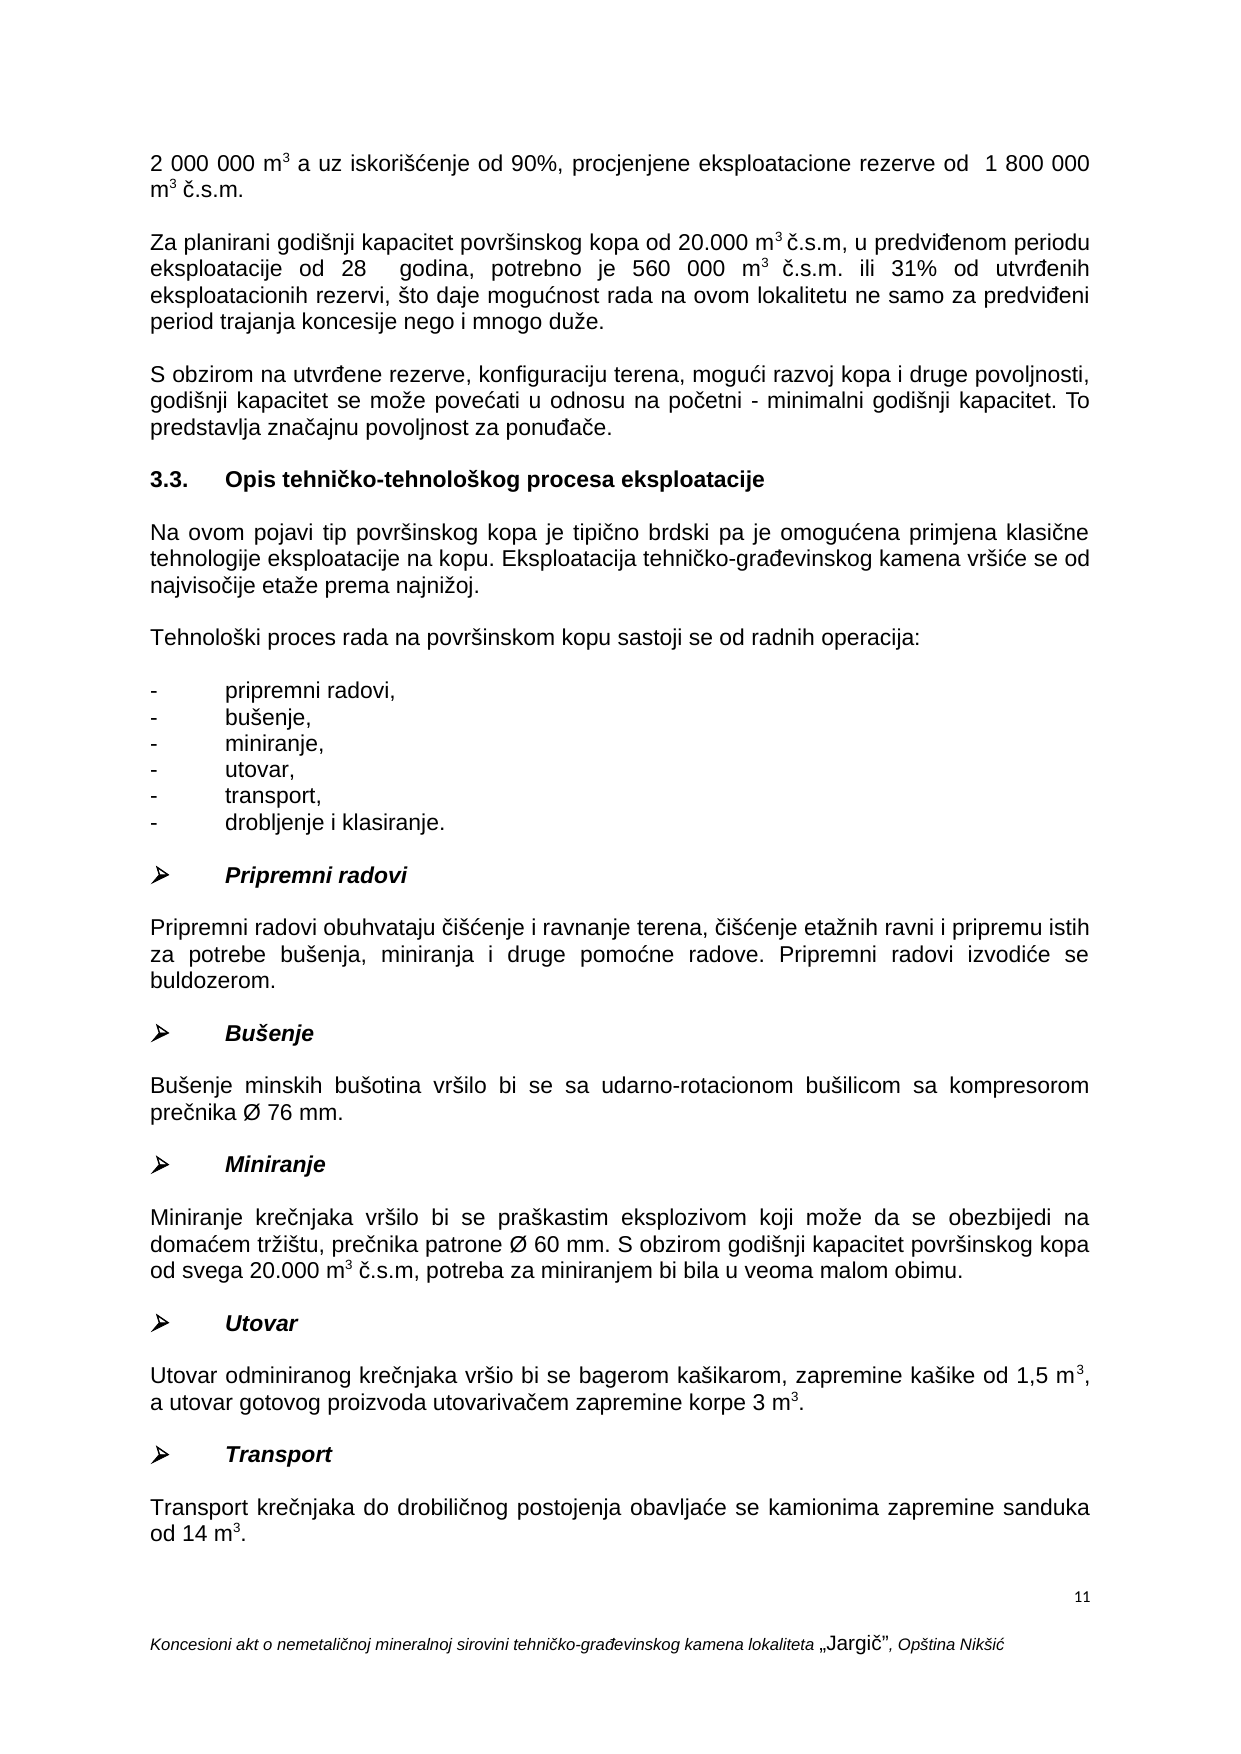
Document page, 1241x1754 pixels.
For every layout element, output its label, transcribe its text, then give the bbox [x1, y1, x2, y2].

text Utovar odminiranog krečnjaka vršio bi se bagerom kašikarom, zapremine kašike od 1,5 m3, a utovar gotovog proizvoda utovarivačem zapremine korpe 3 m3. [150, 1362, 1090, 1415]
list Pripremni radovi [150, 862, 1090, 888]
list bušenje, [150, 703, 1090, 730]
text Miniranje krečnjaka vršilo bi se praškastim eksplozivom koji može da se obezbijedi na domaćem tržištu, prečnika patrone Ø 60 mm. S obzirom godišnji kapacitet površinskog kopa od svega 20.000 m3 č.s.m, potreba za miniranjem bi bila u veoma malom obimu. [150, 1204, 1090, 1283]
list pripremni radovi, [150, 677, 1090, 703]
list Miniranje [150, 1151, 1090, 1178]
list transport, [150, 782, 1090, 809]
text S obzirom na utvrđene rezerve, konfiguraciju terena, mogući razvoj kopa i druge povoljnosti, godišnji kapacitet se može povećati u odnosu na početni - minimalni godišnji kapacitet. To predstavlja značajnu povoljnost za ponuđače. [150, 361, 1090, 440]
text Pripremni radovi obuhvataju čišćenje i ravnanje terena, čišćenje etažnih ravni i pripremu istih za potrebe bušenja, miniranja i druge pomoćne radove. Pripremni radovi izvodiće se buldozerom. [150, 914, 1090, 993]
text Na ovom pojavi tip površinskog kopa je tipično brdski pa je omogućena primjena klasične tehnologije eksploatacije na kopu. Eksploatacija tehničko-građevinskog kamena vršiće se od najvisočije etaže prema najnižoj. [150, 519, 1090, 598]
list miniranje, [150, 730, 1090, 756]
list drobljenje i klasiranje. [150, 809, 1090, 835]
list utovar, [150, 756, 1090, 782]
list Bušenje [150, 1020, 1090, 1046]
text 2 000 000 m3 a uz iskorišćenje od 90%, procjenjene eksploatacione rezerve od 1 800 000 m3 č.s.m. [150, 150, 1090, 203]
list Transport [150, 1441, 1090, 1468]
text Bušenje minskih bušotina vršilo bi se sa udarno-rotacionom bušilicom sa kompresorom prečnika Ø 76 mm. [150, 1072, 1090, 1125]
text Za planirani godišnji kapacitet površinskog kopa od 20.000 m3 č.s.m, u predviđenom periodu eksploatacije od 28 godina, potrebno je 560 000 m3 č.s.m. ili 31% od utvrđenih eksploatacionih rezervi, što daje mogućnost rada na ovom lokalitetu ne samo za predviđeni period trajanja koncesije nego i mnogo duže. [150, 229, 1090, 334]
list Utovar [150, 1309, 1090, 1336]
text Transport krečnjaka do drobiličnog postojenja obavljaće se kamionima zapremine sanduka od 14 m3. [150, 1494, 1090, 1547]
text Tehnološki proces rada na površinskom kopu sastoji se od radnih operacija: [150, 624, 1090, 651]
subtitle Opis tehničko-tehnološkog procesa eksploatacije [150, 466, 1090, 493]
